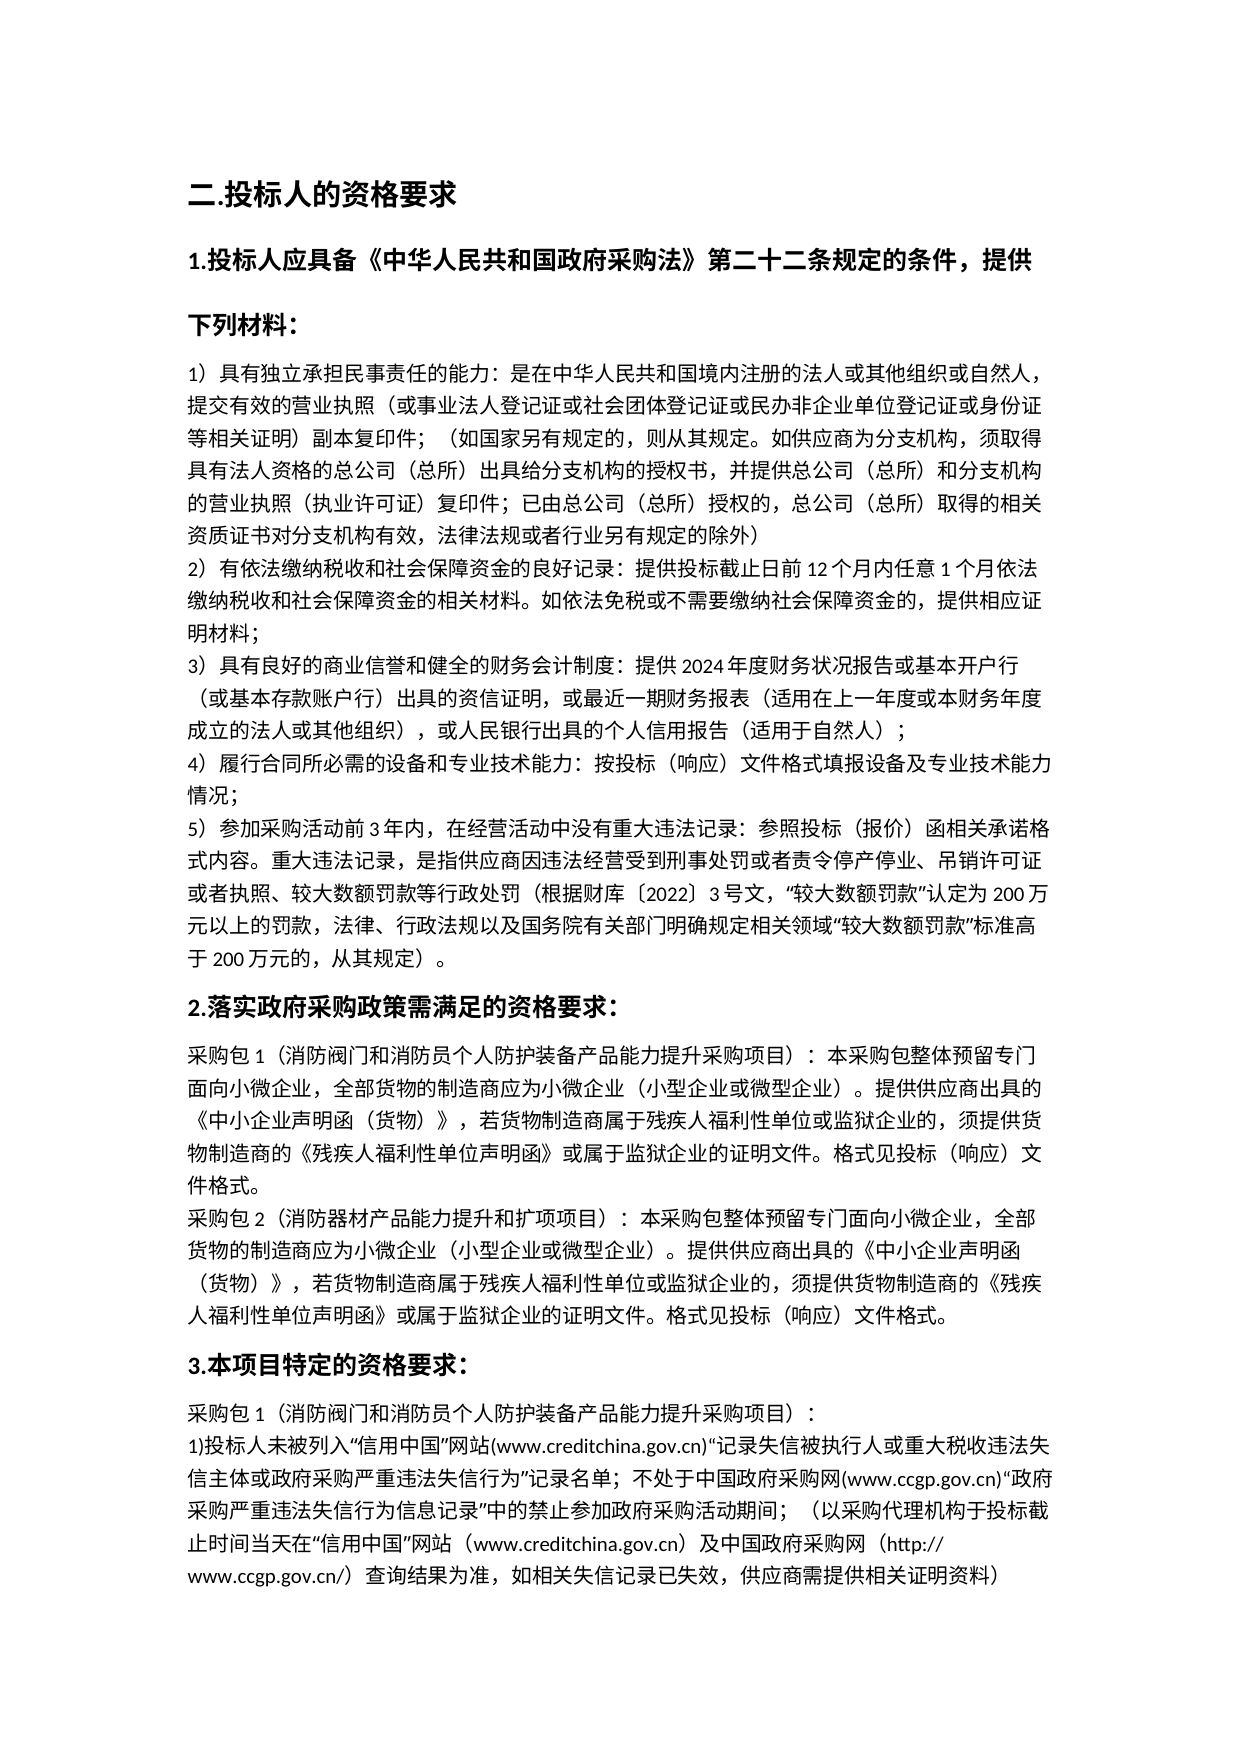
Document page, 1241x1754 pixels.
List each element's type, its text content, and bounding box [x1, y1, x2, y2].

text 1.投标人应具备《中华人民共和国政府采购法》第二十二条规定的条件，提供下列材料： [187, 227, 1053, 357]
text 采购包2（消防器材产品能力提升和扩项项目）：本采购包整体预留专门面向小微企业，全部货物的制造商应为小微企业（小型企业或微型企业）。提供供应商出具的《中小企业声明函（货物）》，若货物制造商属于残疾人福利性单位或监狱企业的，须提供货物制造商的《残疾人福利性单位声明函》或属于监狱企业的证明文件。格式见投标（响应）文件格式。 [187, 1202, 1053, 1332]
text 采购包1（消防阀门和消防员个人防护装备产品能力提升采购项目）： [187, 1397, 1053, 1429]
text 5）参加采购活动前3年内，在经营活动中没有重大违法记录：参照投标（报价）函相关承诺格式内容。重大违法记录，是指供应商因违法经营受到刑事处罚或者责令停产停业、吊销许可证或者执照、较大数额罚款等行政处罚（根据财库〔2022〕3号文，“较大数额罚款”认定为200万元以上的罚款，法律、行政法规以及国务院有关部门明确规定相关领域“较大数额罚款”标准高于200万元的，从其规定）。 [187, 812, 1053, 974]
text 3）具有良好的商业信誉和健全的财务会计制度：提供2024年度财务状况报告或基本开户行（或基本存款账户行）出具的资信证明，或最近一期财务报表（适用在上一年度或本财务年度成立的法人或其他组织），或人民银行出具的个人信用报告（适用于自然人）； [187, 649, 1053, 747]
text 4）履行合同所必需的设备和专业技术能力：按投标（响应）文件格式填报设备及专业技术能力情况； [187, 747, 1053, 812]
text 1）具有独立承担民事责任的能力：是在中华人民共和国境内注册的法人或其他组织或自然人，提交有效的营业执照（或事业法人登记证或社会团体登记证或民办非企业单位登记证或身份证等相关证明）副本复印件；（如国家另有规定的，则从其规定。如供应商为分支机构，须取得具有法人资格的总公司（总所）出具给分支机构的授权书，并提供总公司（总所）和分支机构的营业执照（执业许可证）复印件；已由总公司（总所）授权的，总公司（总所）取得的相关资质证书对分支机构有效，法律法规或者行业另有规定的除外） [187, 357, 1053, 552]
text 采购包1（消防阀门和消防员个人防护装备产品能力提升采购项目）：本采购包整体预留专门面向小微企业，全部货物的制造商应为小微企业（小型企业或微型企业）。提供供应商出具的《中小企业声明函（货物）》，若货物制造商属于残疾人福利性单位或监狱企业的，须提供货物制造商的《残疾人福利性单位声明函》或属于监狱企业的证明文件。格式见投标（响应）文件格式。 [187, 1039, 1053, 1202]
text 二.投标人的资格要求 [187, 162, 1053, 227]
text 2）有依法缴纳税收和社会保障资金的良好记录：提供投标截止日前12个月内任意1个月依法缴纳税收和社会保障资金的相关材料。如依法免税或不需要缴纳社会保障资金的，提供相应证明材料； [187, 552, 1053, 649]
text 2.落实政府采购政策需满足的资格要求： [187, 974, 1053, 1039]
text 3.本项目特定的资格要求： [187, 1332, 1053, 1397]
